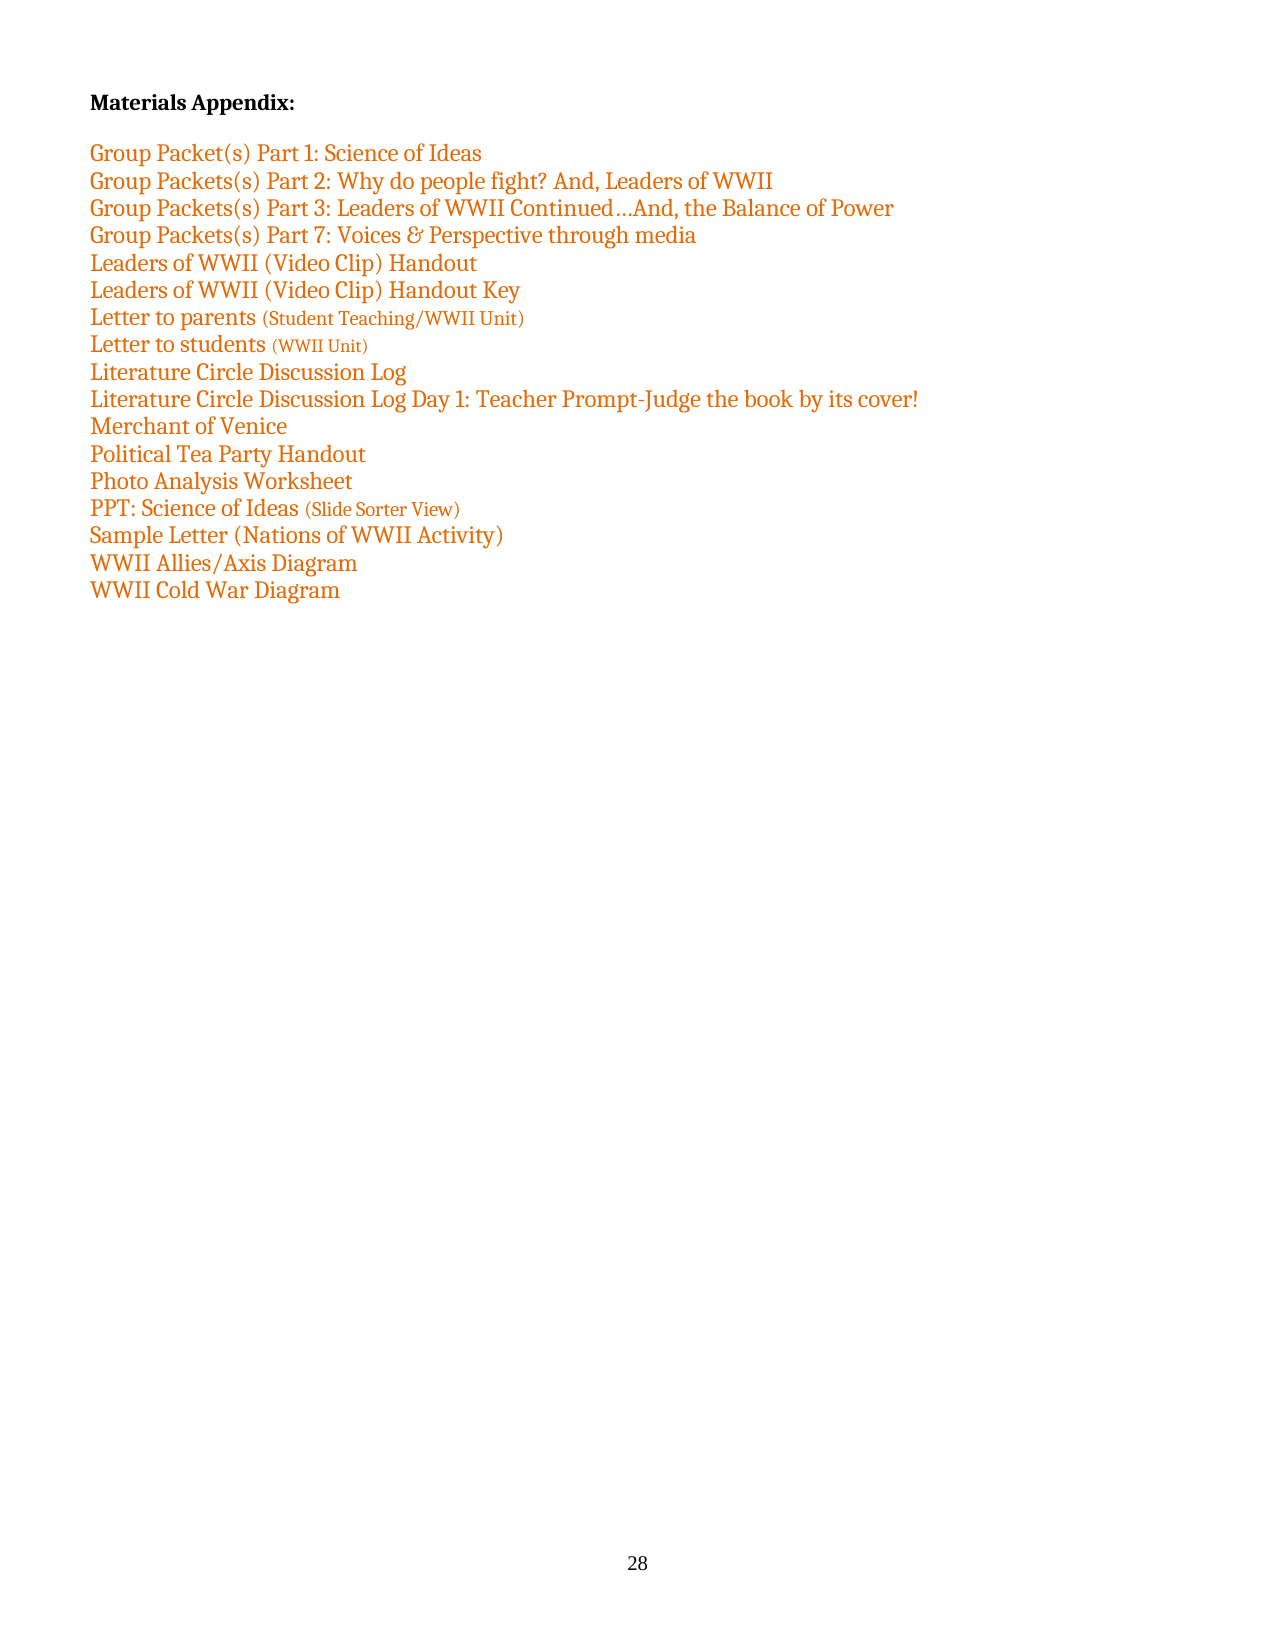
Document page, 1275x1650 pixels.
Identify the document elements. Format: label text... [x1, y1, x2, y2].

text Group Packet(s) Part 1: Science of Ideas [90, 140, 1185, 167]
text Sample Letter (Nations of WWII Activity) [90, 522, 1185, 549]
text Letter to students (WWII Unit) [90, 331, 1185, 358]
text Group Packets(s) Part 3: Leaders of WWII Continued…And, the Balance of Power [90, 194, 1185, 222]
text WWII Allies/Axis Diagram [90, 549, 1185, 577]
text Group Packets(s) Part 7: Voices & Perspective through media [90, 222, 1185, 249]
text Leaders of WWII (Video Clip) Handout Key [90, 276, 1185, 304]
text WWII Cold War Diagram [90, 577, 1185, 604]
text PPT: Science of Ideas (Slide Sorter View) [90, 495, 1185, 522]
text Group Packets(s) Part 2: Why do people fight? And, Leaders of WWII [90, 167, 1185, 194]
text Merchant of Venice [90, 413, 1185, 440]
text Photo Analysis Worksheet [90, 467, 1185, 495]
text Letter to parents (Student Teaching/WWII Unit) [90, 304, 1185, 331]
text Literature Circle Discussion Log [90, 358, 1185, 386]
text Literature Circle Discussion Log Day 1: Teacher Prompt-Judge the book by its cover! [90, 386, 1185, 413]
text Leaders of WWII (Video Clip) Handout [90, 249, 1185, 276]
text Political Tea Party Handout [90, 440, 1185, 467]
text Materials Appendix: [90, 90, 1185, 115]
